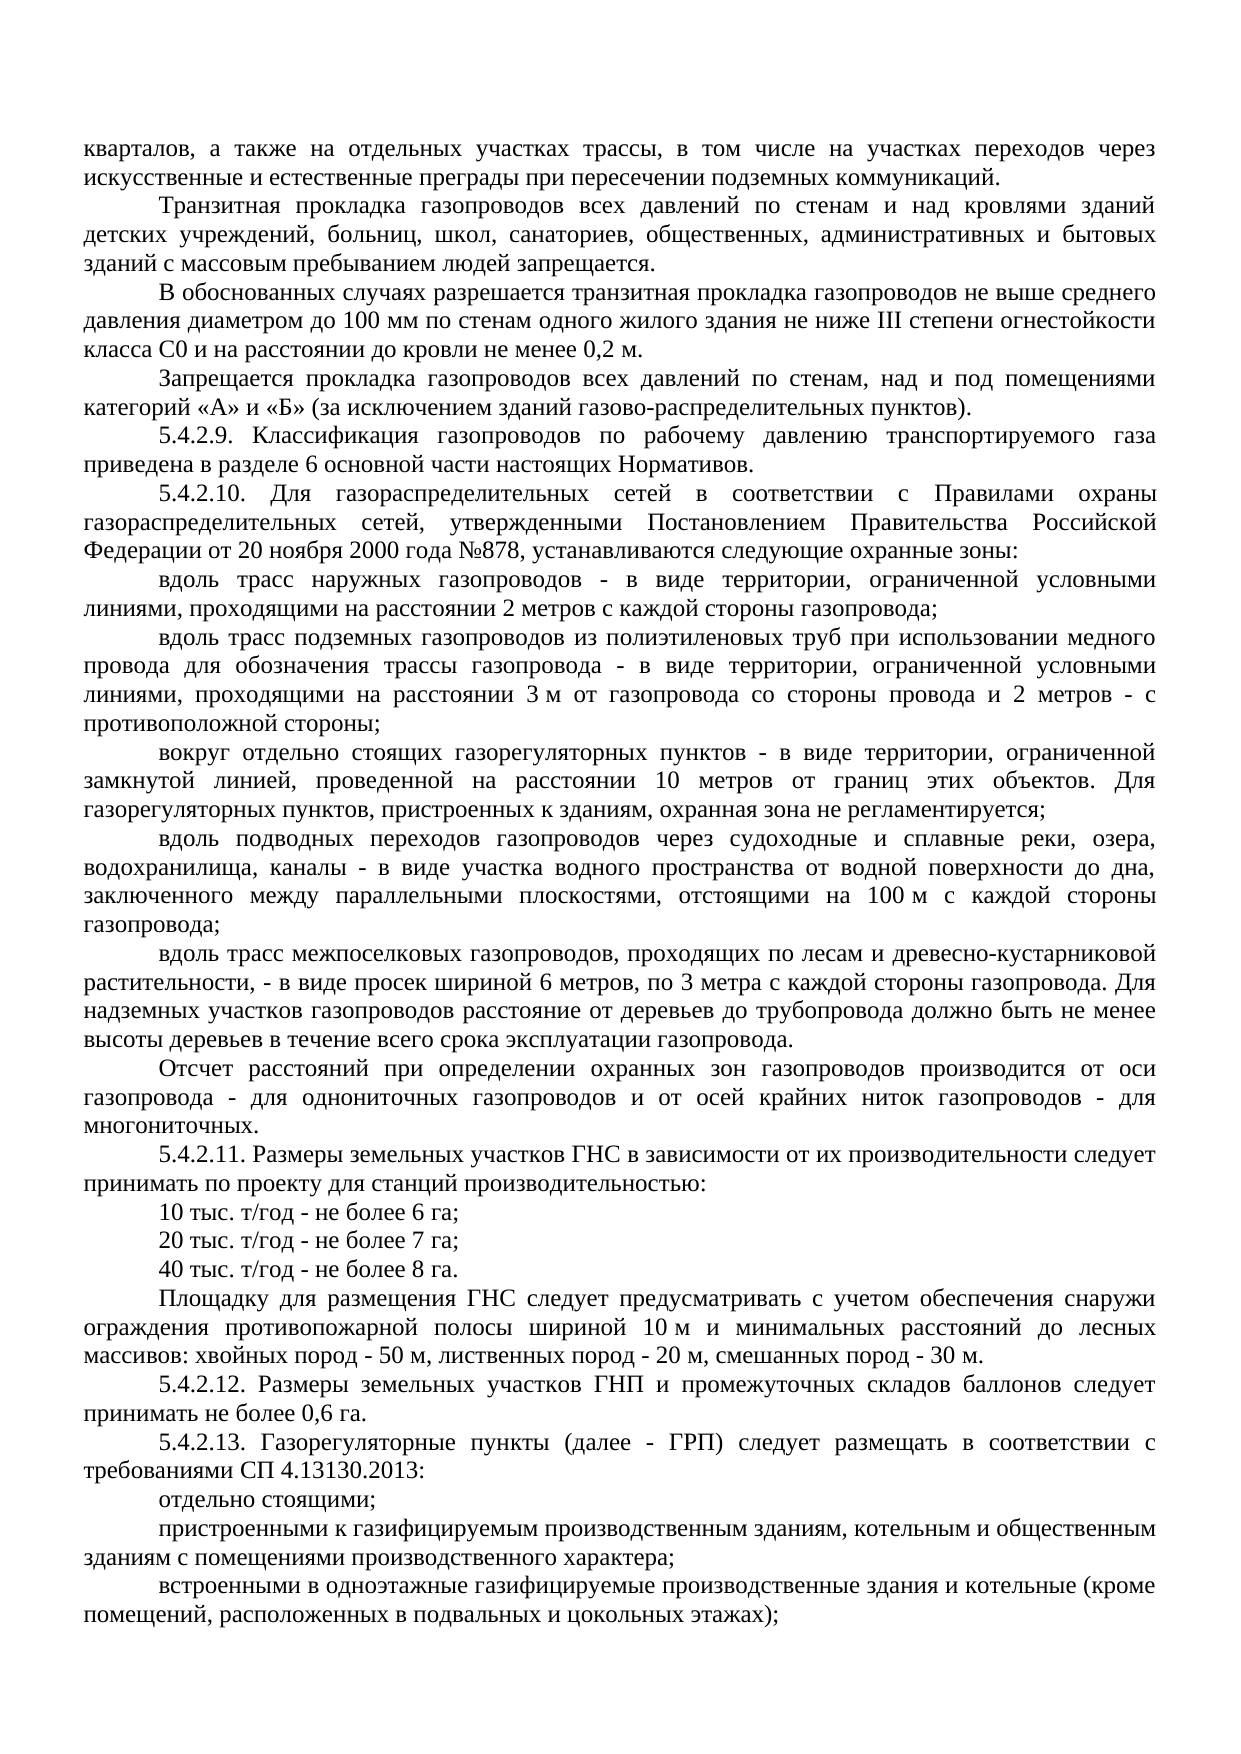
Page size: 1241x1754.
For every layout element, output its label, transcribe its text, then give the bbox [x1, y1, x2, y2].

text 5.4.2.12. Размеры земельных участков ГНП и промежуточных складов баллонов следует принимать не более 0,6 га. [83, 1369, 1157, 1427]
text 40 тыс. т/год - не более 8 га. [83, 1254, 1157, 1283]
text пристроенными к газифицируемым производственным зданиям, котельным и общественным зданиям с помещениями производственного характера; [83, 1513, 1157, 1570]
text 5.4.2.11. Размеры земельных участков ГНС в зависимости от их производительности следует принимать по проекту для станций производительностью: [83, 1139, 1157, 1197]
text 10 тыс. т/год - не более 6 га; [83, 1197, 1157, 1225]
text 5.4.2.10. Для газораспределительных сетей в соответствии с Правилами охраны газораспределительных сетей, утвержденными Постановлением Правительства Российской Федерации от 20 ноября 2000 года №878, устанавливаются следующие охранные зоны: [83, 478, 1157, 564]
text Отсчет расстояний при определении охранных зон газопроводов производится от оси газопровода - для однониточных газопроводов и от осей крайних ниток газопроводов - для многониточных. [83, 1053, 1157, 1139]
text вдоль трасс наружных газопроводов - в виде территории, ограниченной условными линиями, проходящими на расстоянии 2 метров с каждой стороны газопровода; [83, 564, 1157, 622]
text вокруг отдельно стоящих газорегуляторных пунктов - в виде территории, ограниченной замкнутой линией, проведенной на расстоянии 10 метров от границ этих объектов. Для газорегуляторных пунктов, пристроенных к зданиям, охранная зона не регламентируется; [83, 737, 1157, 823]
text Запрещается прокладка газопроводов всех давлений по стенам, над и под помещениями категорий «А» и «Б» (за исключением зданий газово-распределительных пунктов). [83, 363, 1157, 420]
text вдоль трасс межпоселковых газопроводов, проходящих по лесам и древесно-кустарниковой растительности, - в виде просек шириной 6 метров, по 3 метра с каждой стороны газопровода. Для надземных участков газопроводов расстояние от деревьев до трубопровода должно быть не менее высоты деревьев в течение всего срока эксплуатации газопровода. [83, 938, 1157, 1053]
text 20 тыс. т/год - не более 7 га; [83, 1225, 1157, 1254]
text 5.4.2.9. Классификация газопроводов по рабочему давлению транспортируемого газа приведена в разделе 6 основной части настоящих Нормативов. [83, 420, 1157, 478]
text вдоль трасс подземных газопроводов из полиэтиленовых труб при использовании медного провода для обозначения трассы газопровода - в виде территории, ограниченной условными линиями, проходящими на расстоянии 3 м от газопровода со стороны провода и 2 метров - с противоположной стороны; [83, 622, 1157, 737]
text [83, 133, 1157, 190]
text Транзитная прокладка газопроводов всех давлений по стенам и над кровлями зданий детских учреждений, больниц, школ, санаториев, общественных, административных и бытовых зданий с массовым пребыванием людей запрещается. [83, 190, 1157, 277]
text вдоль подводных переходов газопроводов через судоходные и сплавные реки, озера, водохранилища, каналы - в виде участка водного пространства от водной поверхности до дна, заключенного между параллельными плоскостями, отстоящими на 100 м с каждой стороны газопровода; [83, 823, 1157, 938]
text Площадку для размещения ГНС следует предусматривать с учетом обеспечения снаружи ограждения противопожарной полосы шириной 10 м и минимальных расстояний до лесных массивов: хвойных пород - 50 м, лиственных пород - 20 м, смешанных пород - 30 м. [83, 1283, 1157, 1369]
text 5.4.2.13. Газорегуляторные пункты (далее - ГРП) следует размещать в соответствии с требованиями СП 4.13130.2013: [83, 1427, 1157, 1484]
text встроенными в одноэтажные газифицируемые производственные здания и котельные (кроме помещений, расположенных в подвальных и цокольных этажах); [83, 1570, 1157, 1628]
text В обоснованных случаях разрешается транзитная прокладка газопроводов не выше среднего давления диаметром до 100 мм по стенам одного жилого здания не ниже III степени огнестойкости класса С0 и на расстоянии до кровли не менее 0,2 м. [83, 277, 1157, 363]
text отдельно стоящими; [83, 1484, 1157, 1513]
